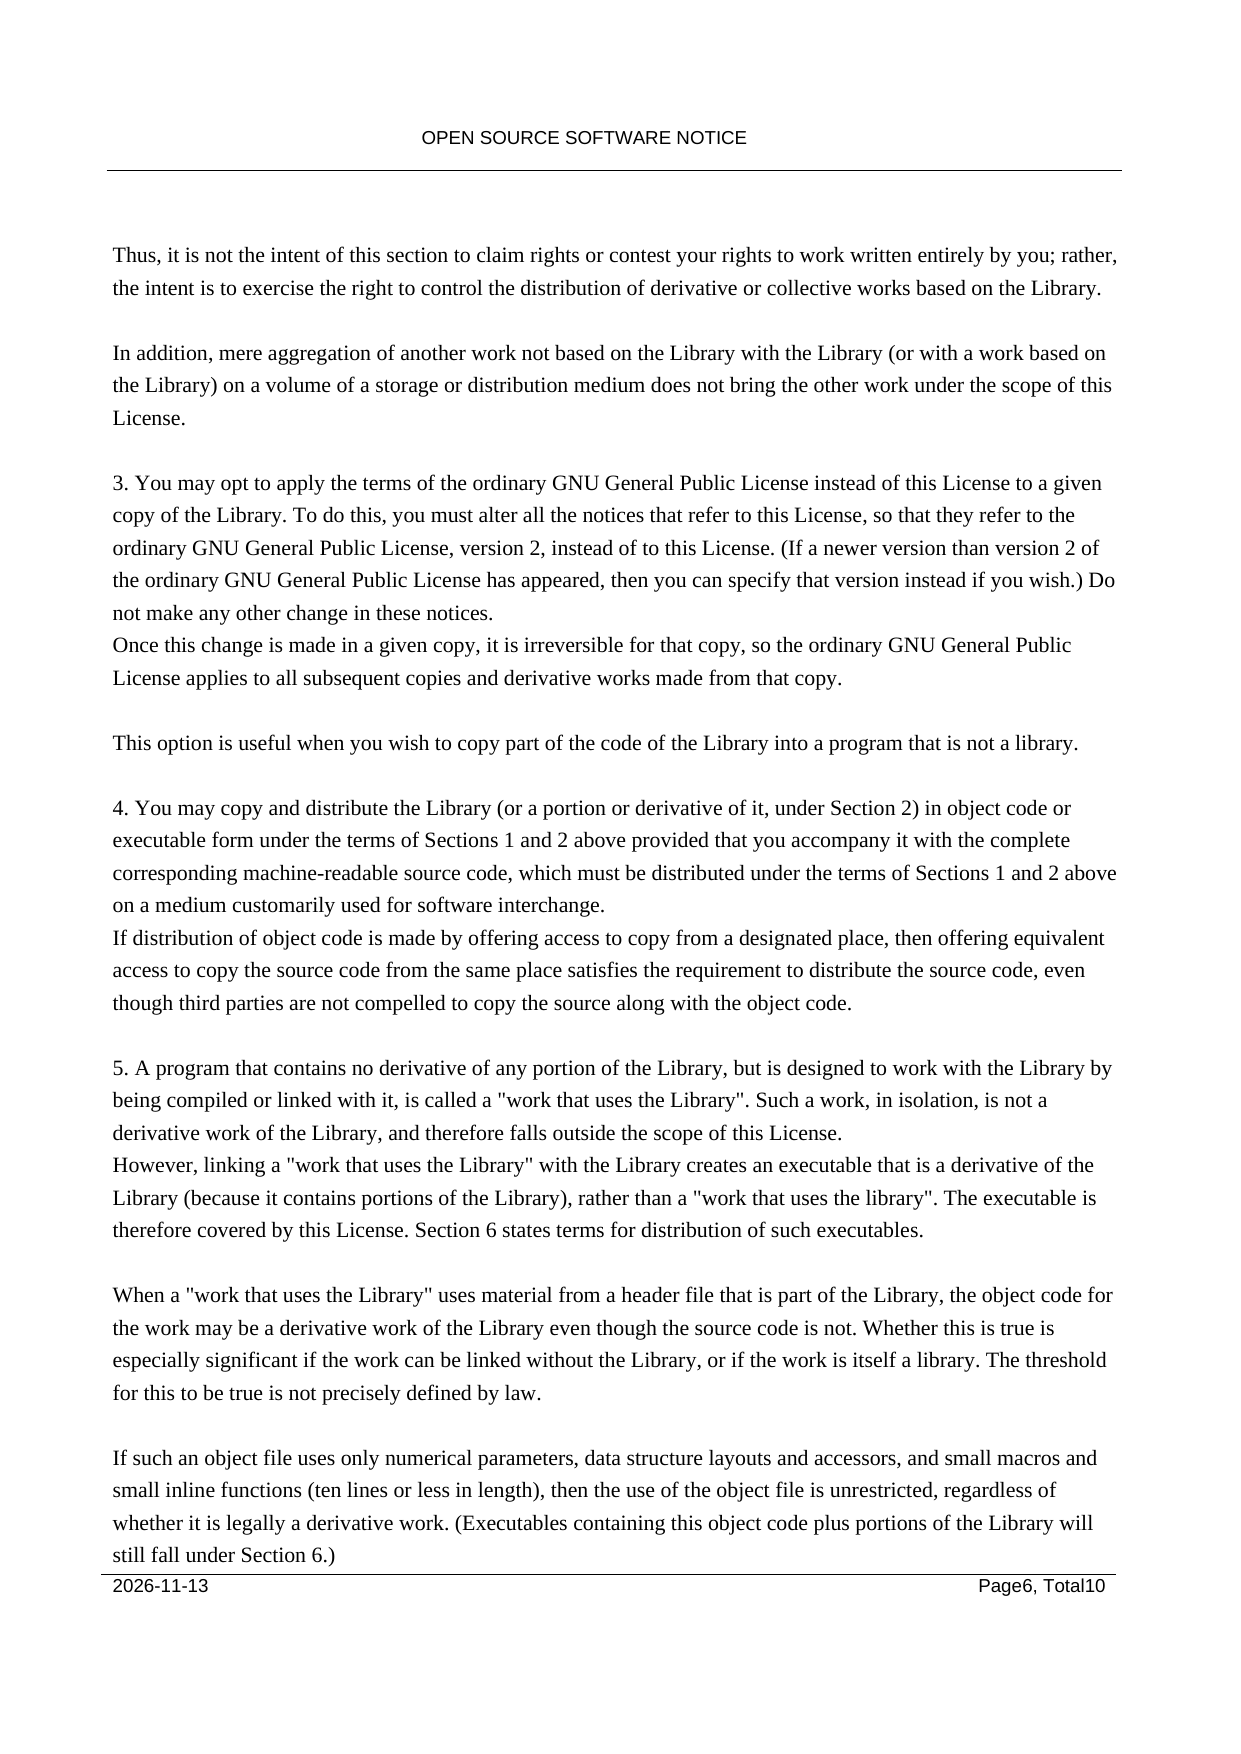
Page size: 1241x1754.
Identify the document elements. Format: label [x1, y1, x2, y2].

text [112, 206, 1128, 1571]
